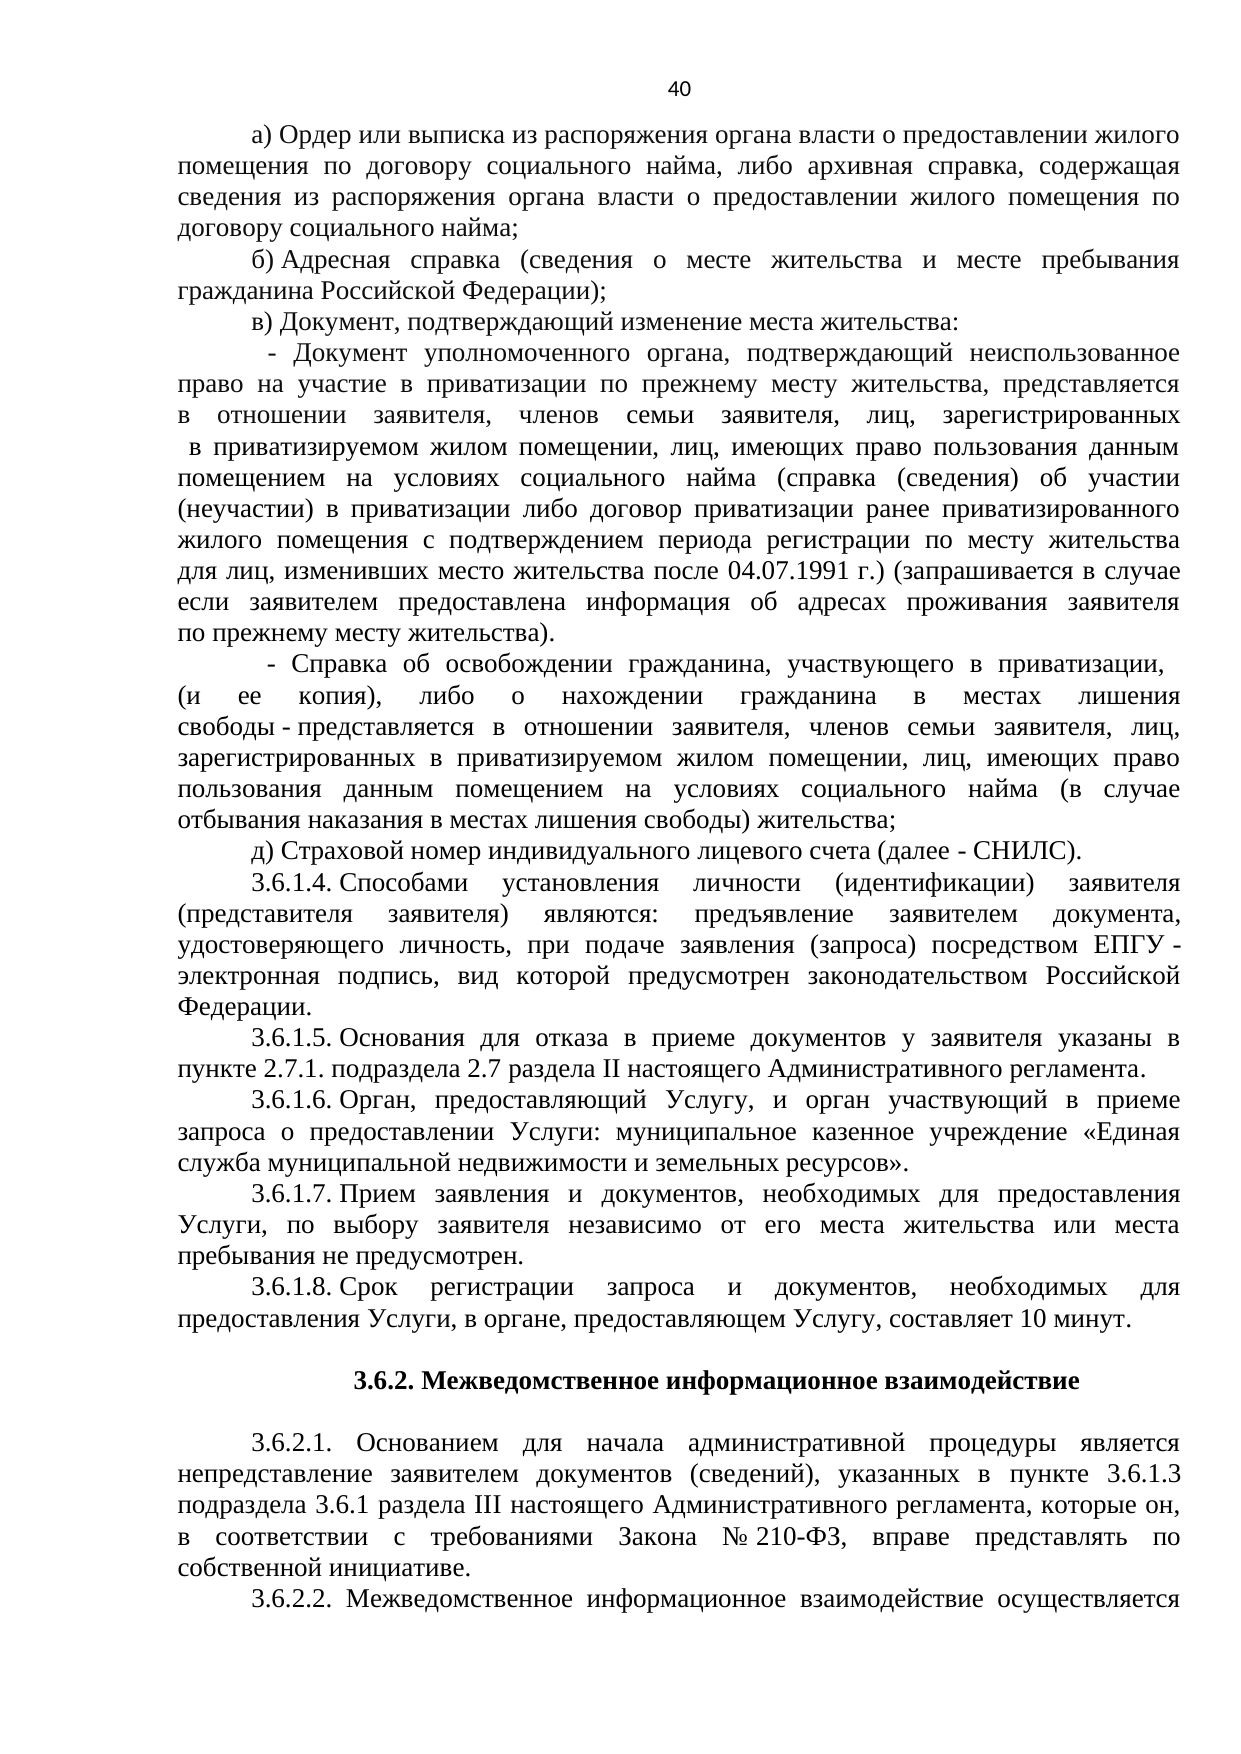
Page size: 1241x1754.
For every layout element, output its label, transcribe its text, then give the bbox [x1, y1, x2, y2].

text 3.6.1.8. Срок регистрации запроса и документов, необходимых для предоставления Услуги, в органе, предоставляющем Услугу, составляет 10 минут. [177, 1271, 1181, 1333]
text д) Страховой номер индивидуального лицевого счета (далее - СНИЛС). [177, 834, 1181, 866]
text 3.6.2.1. Основанием для начала административной процедуры является непредставление заявителем документов (сведений), указанных в пункте 3.6.1.3 подраздела 3.6.1 раздела III настоящего Административного регламента, которые он, в соответствии с требованиями Закона № 210-ФЗ, вправе представлять по собственной инициативе. [177, 1426, 1181, 1582]
text б) Адресная справка (сведения о месте жительства и месте пребывания гражданина Российской Федерации); [177, 243, 1181, 305]
text в) Документ, подтверждающий изменение места жительства: [177, 305, 1181, 336]
text 3.6.1.5. Основания для отказа в приеме документов у заявителя указаны в пункте 2.7.1. подраздела 2.7 раздела II настоящего Административного регламента. [177, 1021, 1181, 1084]
text 3.6.1.6. Орган, предоставляющий Услугу, и орган участвующий в приеме запроса о предоставлении Услуги: муниципальное казенное учреждение «Единая служба муниципальной недвижимости и земельных ресурсов». [177, 1084, 1181, 1177]
text а) Ордер или выписка из распоряжения органа власти о предоставлении жилого помещения по договору социального найма, либо архивная справка, содержащая сведения из распоряжения органа власти о предоставлении жилого помещения по договору социального найма; [177, 118, 1181, 243]
text 3.6.1.4. Способами установления личности (идентификации) заявителя (представителя заявителя) являются: предъявление заявителем документа, удостоверяющего личность, при подаче заявления (запроса) посредством ЕПГУ - электронная подпись, вид которой предусмотрен законодательством Российской Федерации. [177, 866, 1181, 1021]
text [177, 1582, 1181, 1613]
text 3.6.2. Межведомственное информационное взаимодействие [177, 1364, 1181, 1395]
text 3.6.1.7. Прием заявления и документов, необходимых для предоставления Услуги, по выбору заявителя независимо от его места жительства или места пребывания не предусмотрен. [177, 1177, 1181, 1271]
text - Документ уполномоченного органа, подтверждающий неиспользованное право на участие в приватизации по прежнему месту жительства, представляется в отношении заявителя, членов семьи заявителя, лиц, зарегистрированных в приватизируемом жилом помещении, лиц, имеющих право пользования данным помещением на условиях социального найма (справка (сведения) об участии (неучастии) в приватизации либо договор приватизации ранее приватизированного жилого помещения с подтверждением периода регистрации по месту жительства для лиц, изменивших место жительства после 04.07.1991 г.) (запрашивается в случае если заявителем предоставлена информация об адресах проживания заявителя по прежнему месту жительства). [177, 336, 1181, 648]
text - Справка об освобождении гражданина, участвующего в приватизации, (и ее копия), либо о нахождении гражданина в местах лишения свободы - представляется в отношении заявителя, членов семьи заявителя, лиц, зарегистрированных в приватизируемом жилом помещении, лиц, имеющих право пользования данным помещением на условиях социального найма (в случае отбывания наказания в местах лишения свободы) жительства; [177, 648, 1181, 834]
